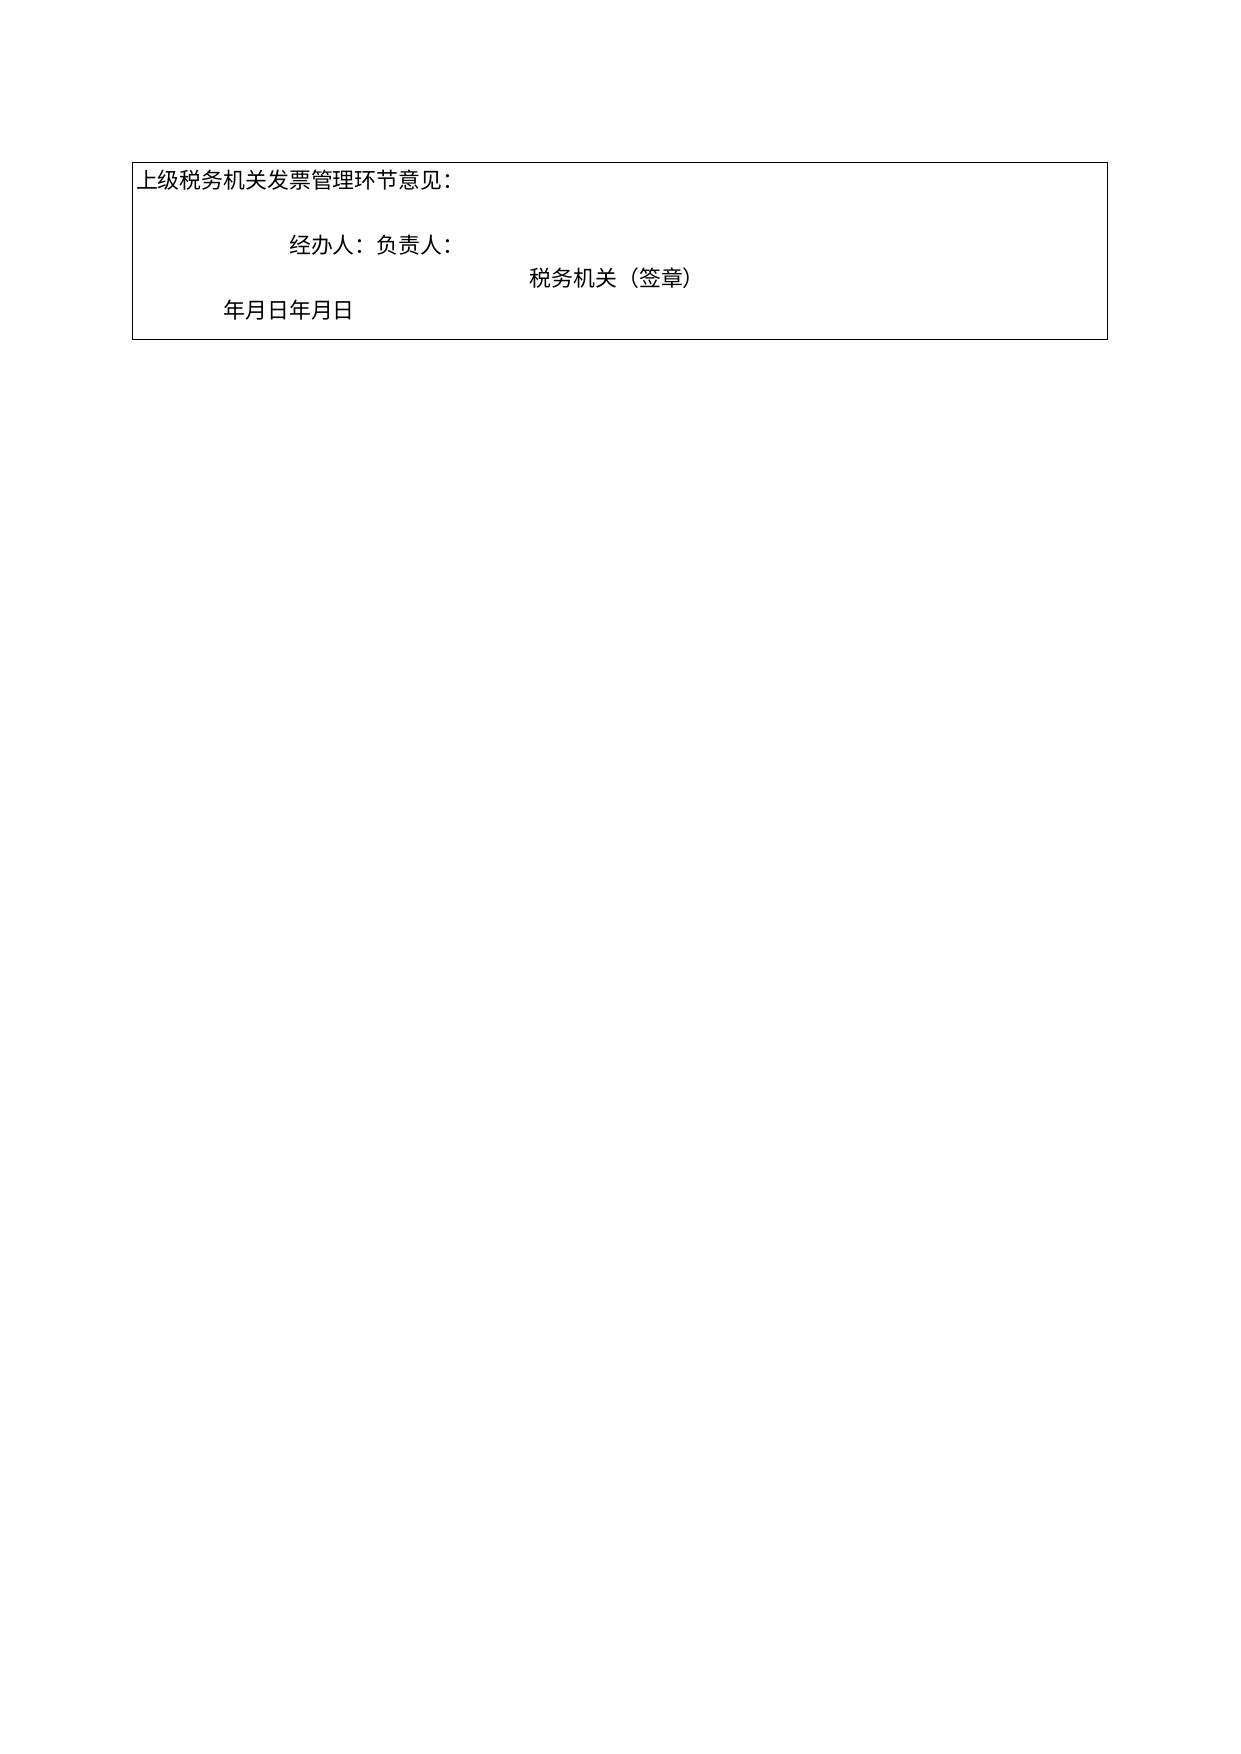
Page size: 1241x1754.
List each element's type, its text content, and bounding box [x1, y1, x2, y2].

table_cell 上级税务机关发票管理环节意见： 经办人：负责人： 税务机关（签章） 年月日年月日 [133, 163, 1107, 338]
